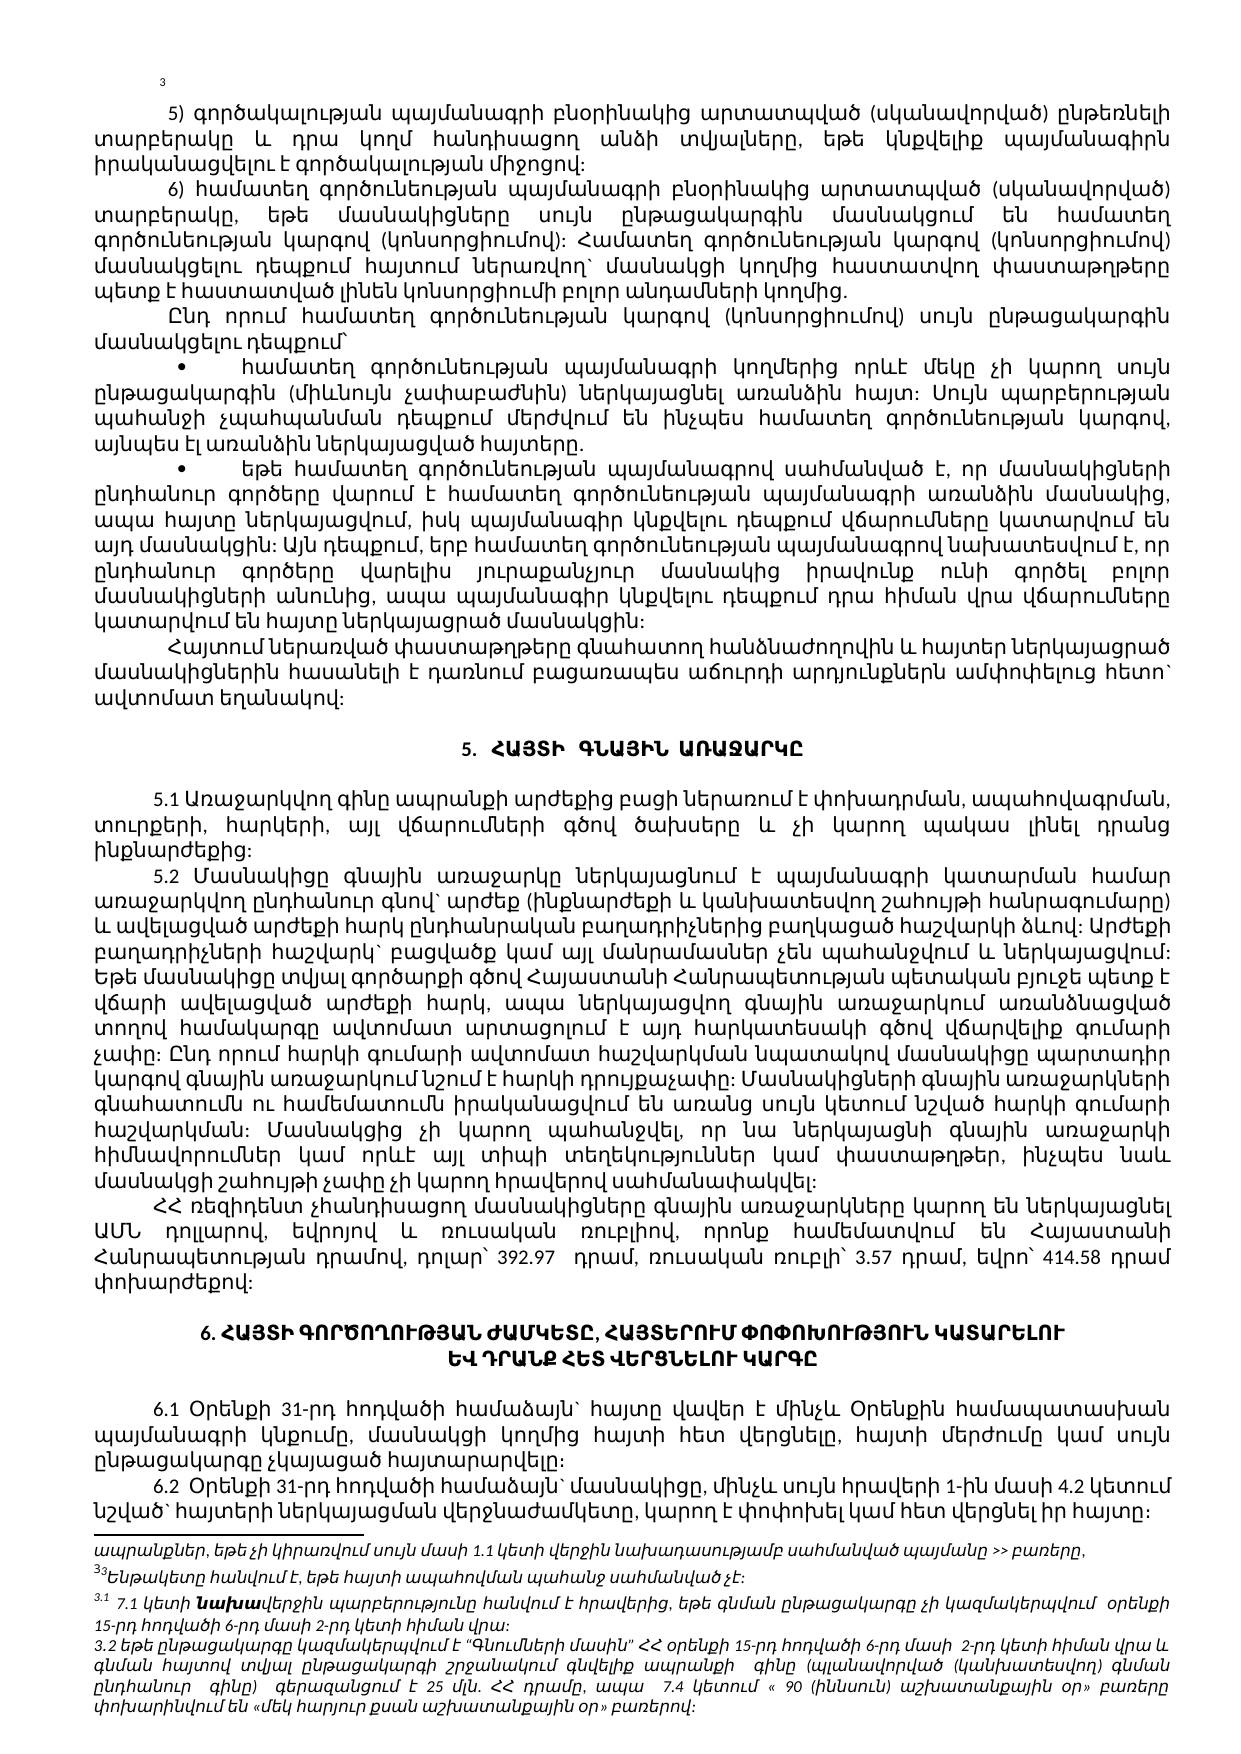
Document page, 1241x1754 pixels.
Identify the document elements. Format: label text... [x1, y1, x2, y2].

text ՀՀ ռեզիդենտ չհանդիսացող մասնակիցները գնային առաջարկները կարող են ներկայացնել ԱՄՆ դոլլարով, եվրոյով և ռուսական ռուբլիով, որոնք համեմատվում են Հայաստանի Հանրապետության դրամով, դոլար՝ 392.97 դրամ, ռուսական ռուբլի՝ 3.57 դրամ, եվրո՝ 414.58 դրամ փոխարժեքով: [94, 1193, 1171, 1295]
list համատեղ գործունեության պայմանագրի կողմերից որևէ մեկը չի կարող սույն ընթացակարգին (միևնույն չափաբաժնին) ներկայացնել առանձին հայտ: Սույն պարբերության պահանջի չպահպանման դեպքում մերժվում են ինչպես համատեղ գործունեության կարգով, այնպես էլ առանձին ներկայացված հայտերը. [94, 354, 1171, 456]
text 6) համատեղ գործունեության պայմանագրի բնօրինակից արտատպված (սկանավորված) տարբերակը, եթե մասնակիցները սույն ընթացակարգին մասնակցում են համատեղ գործունեության կարգով (կոնսորցիումով): Համատեղ գործունեության կարգով (կոնսորցիումով) մասնակցելու դեպքում հայտում ներառվող` մասնակցի կողմից հաստատվող փաստաթղթերը պետք է հաստատված լինեն կոնսորցիումի բոլոր անդամների կողմից. [94, 177, 1171, 304]
text 6.2 Օրենքի 31-րդ հոդվածի համաձայն` մասնակիցը, մինչև սույն հրավերի 1-ին մասի 4.2 կետում նշված` հայտերի ներկայացման վերջնաժամկետը, կարող է փոփոխել կամ հետ վերցնել իր հայտը։ [94, 1473, 1171, 1524]
list եթե համատեղ գործունեության պայմանագրով սահմանված է, որ մասնակիցների ընդհանուր գործերը վարում է համատեղ գործունեության պայմանագրի առանձին մասնակից, ապա հայտը ներկայացվում, իսկ պայմանագիր կնքվելու դեպքում վճարումները կատարվում են այդ մասնակցին: Այն դեպքում, երբ համատեղ գործունեության պայմանագրով նախատեսվում է, որ ընդհանուր գործերը վարելիս յուրաքանչյուր մասնակից իրավունք ունի գործել բոլոր մասնակիցների անունից, ապա պայմանագիր կնքվելու դեպքում դրա հիման վրա վճարումները կատարվում են հայտը ներկայացրած մասնակցին: [94, 456, 1171, 634]
text 5.1 Առաջարկվող գինը ապրանքի արժեքից բացի ներառում է փոխադրման, ապահովագրման, տուրքերի, հարկերի, այլ վճարումների գծով ծախսերը և չի կարող պակաս լինել դրանց ինքնարժեքից: [94, 787, 1171, 863]
text Ընդ որում համատեղ գործունեության կարգով (կոնսորցիումով) սույն ընթացակարգին մասնակցելու դեպքում՝ [94, 304, 1171, 354]
text 6.1 Օրենքի 31-րդ հոդվածի համաձայն` հայտը վավեր է մինչև Օրենքին համապատասխան պայմանագրի կնքումը, մասնակցի կողմից հայտի հետ վերցնելը, հայտի մերժումը կամ սույն ընթացակարգը չկայացած հայտարարվելը։ [94, 1397, 1171, 1473]
text Հայտում ներառված փաստաթղթերը գնահատող հանձնաժողովին և հայտեր ներկայացրած մասնակիցներին հասանելի է դառնում բացառապես աճուրդի արդյունքներն ամփոփելուց հետո` ավտոմատ եղանակով: [94, 634, 1171, 710]
text 5.2 Մասնակիցը գնային առաջարկը ներկայացնում է պայմանագրի կատարման համար առաջարկվող ընդհանուր գնով` արժեք (ինքնարժեքի և կանխատեսվող շահույթի հանրագումարը) և ավելացված արժեքի հարկ ընդհանրական բաղադրիչներից բաղկացած հաշվարկի ձևով: Արժեքի բաղադրիչների հաշվարկ` բացվածք կամ այլ մանրամասներ չեն պահանջվում և ներկայացվում: Եթե մասնակիցը տվյալ գործարքի գծով Հայաստանի Հանրապետության պետական բյուջե պետք է վճարի ավելացված արժեքի հարկ, ապա ներկայացվող գնային առաջարկում առանձնացված տողով համակարգը ավտոմատ արտացոլում է այդ հարկատեսակի գծով վճարվելիք գումարի չափը: Ընդ որում հարկի գումարի ավտոմատ հաշվարկման նպատակով մասնակիցը պարտադիր կարգով գնային առաջարկում նշում է հարկի դրույքաչափը: Մասնակիցների գնային առաջարկների գնահատումն ու համեմատումն իրականացվում են առանց սույն կետում նշված հարկի գումարի հաշվարկման: Մասնակցից չի կարող պահանջվել, որ նա ներկայացնի գնային առաջարկի հիմնավորումներ կամ որևէ այլ տիպի տեղեկություններ կամ փաստաթղթեր, ինչպես նաև մասնակցի շահույթի չափը չի կարող հրավերով սահմանափակվել: [94, 863, 1171, 1193]
text 6. ՀԱՅՏԻ ԳՈՐԾՈՂՈՒԹՅԱՆ ԺԱՄԿԵՏԸ, ՀԱՅՏԵՐՈՒՄ ՓՈՓՈԽՈՒԹՅՈՒՆ ԿԱՏԱՐԵԼՈՒ [94, 1320, 1171, 1346]
text 5. ՀԱՅՏԻ ԳՆԱՅԻՆ ԱՌԱՋԱՐԿԸ [94, 736, 1171, 761]
text ԵՎ ԴՐԱՆՔ ՀԵՏ ՎԵՐՑՆԵԼՈՒ ԿԱՐԳԸ [94, 1346, 1171, 1371]
text 5) գործակալության պայմանագրի բնօրինակից արտատպված (սկանավորված) ընթեռնելի տարբերակը և դրա կողմ հանդիսացող անձի տվյալները, եթե կնքվելիք պայմանագիրն իրականացվելու է գործակալության միջոցով: [94, 100, 1171, 177]
text 3 [94, 75, 1171, 100]
